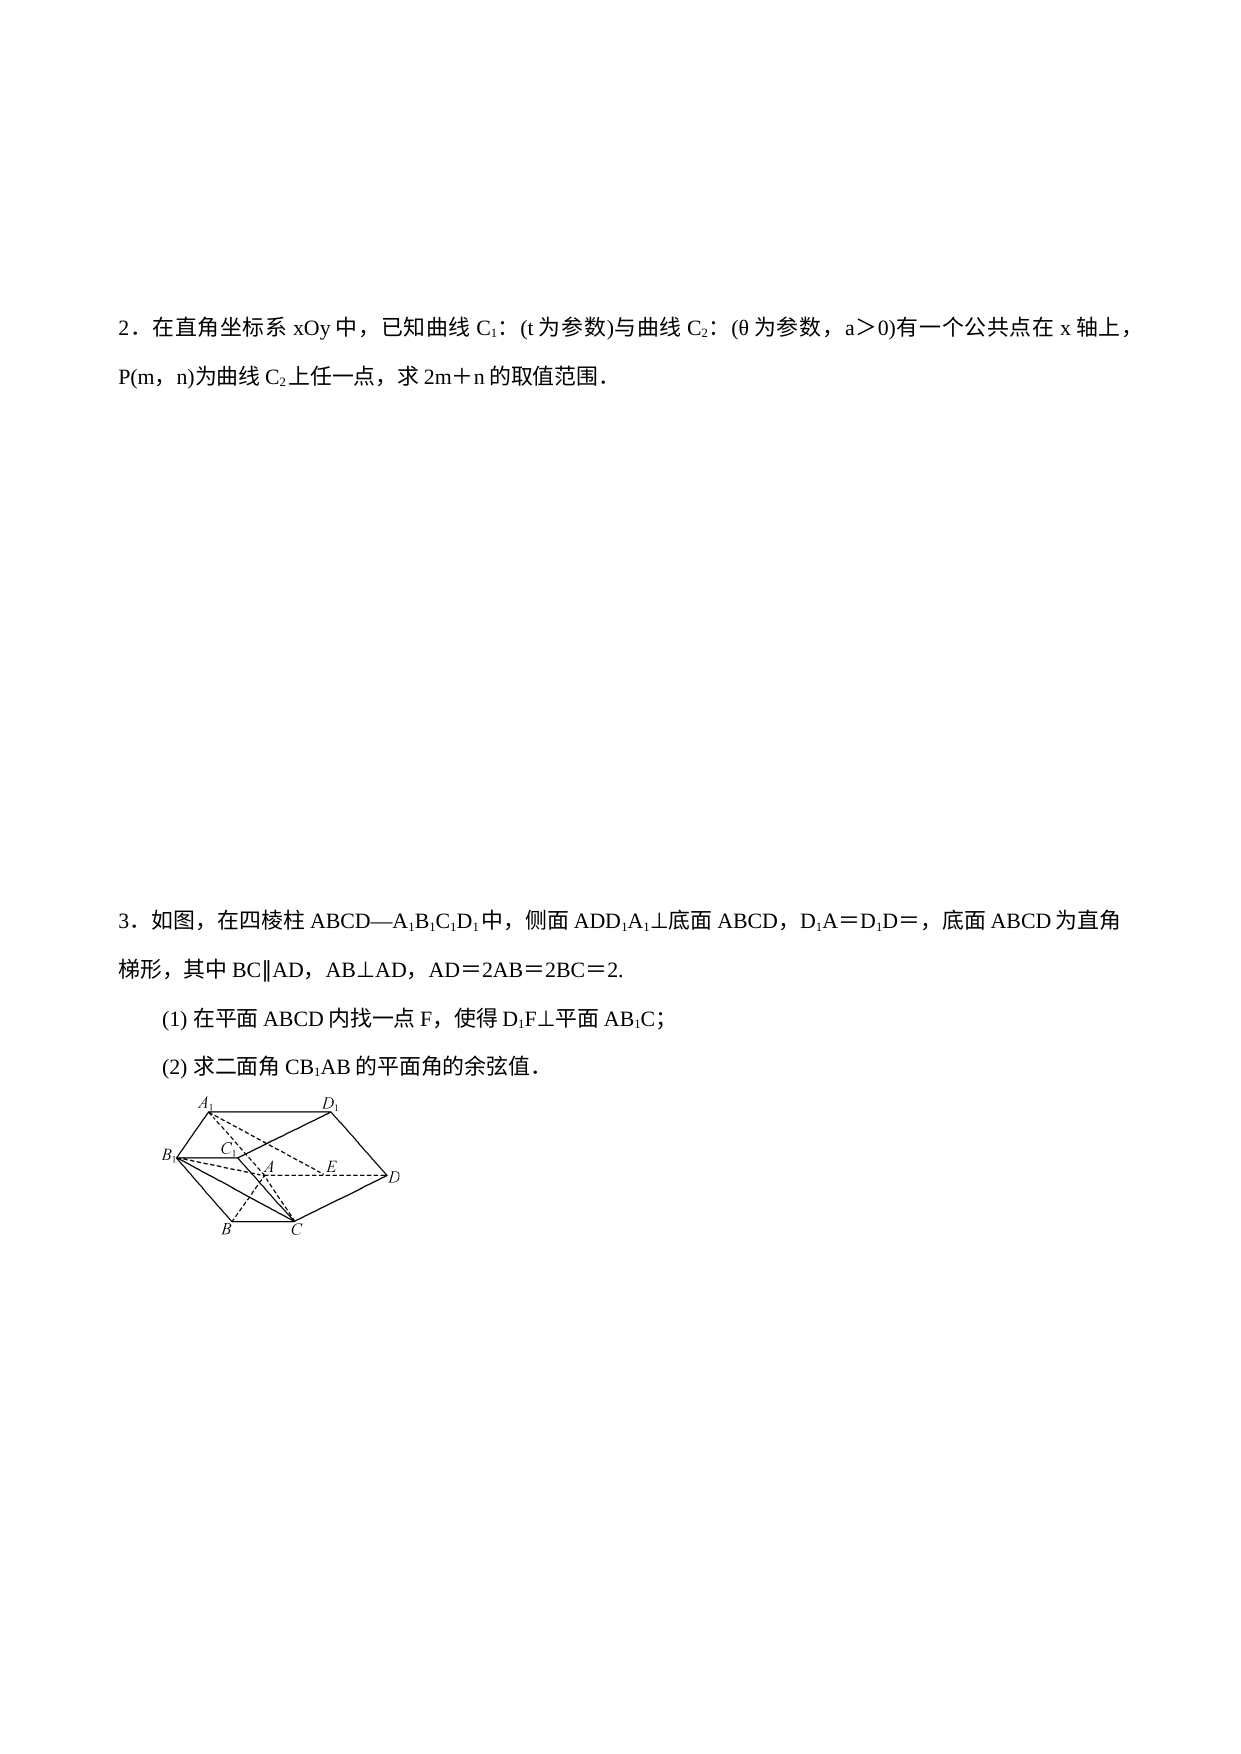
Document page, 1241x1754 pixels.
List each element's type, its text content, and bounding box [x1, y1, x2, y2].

picture [161, 1096, 400, 1235]
text (1) 在平面ABCD内找一点F，使得D⊥平面AB； [118, 1000, 1122, 1033]
text 3．如图，在四棱柱ABCD—A1B1D1中，侧面ADD1⊥底面ABCD，D＝D1D＝，底面ABCD为直角梯形，其中BC∥AD，AB⊥AD，AD＝2AB＝2BC＝2. [118, 903, 1122, 984]
text (2) 求二面角CB1AB的平面角的余弦值． [118, 1048, 1122, 1081]
text 2．在直角坐标系xOy中，已知曲线C1：(t为参数)与曲线C2：(θ为参数，a＞0)有一个公共点在x轴上，P(m，n)为曲线C2上任一点，求＋n的取值范围． [118, 310, 1122, 391]
